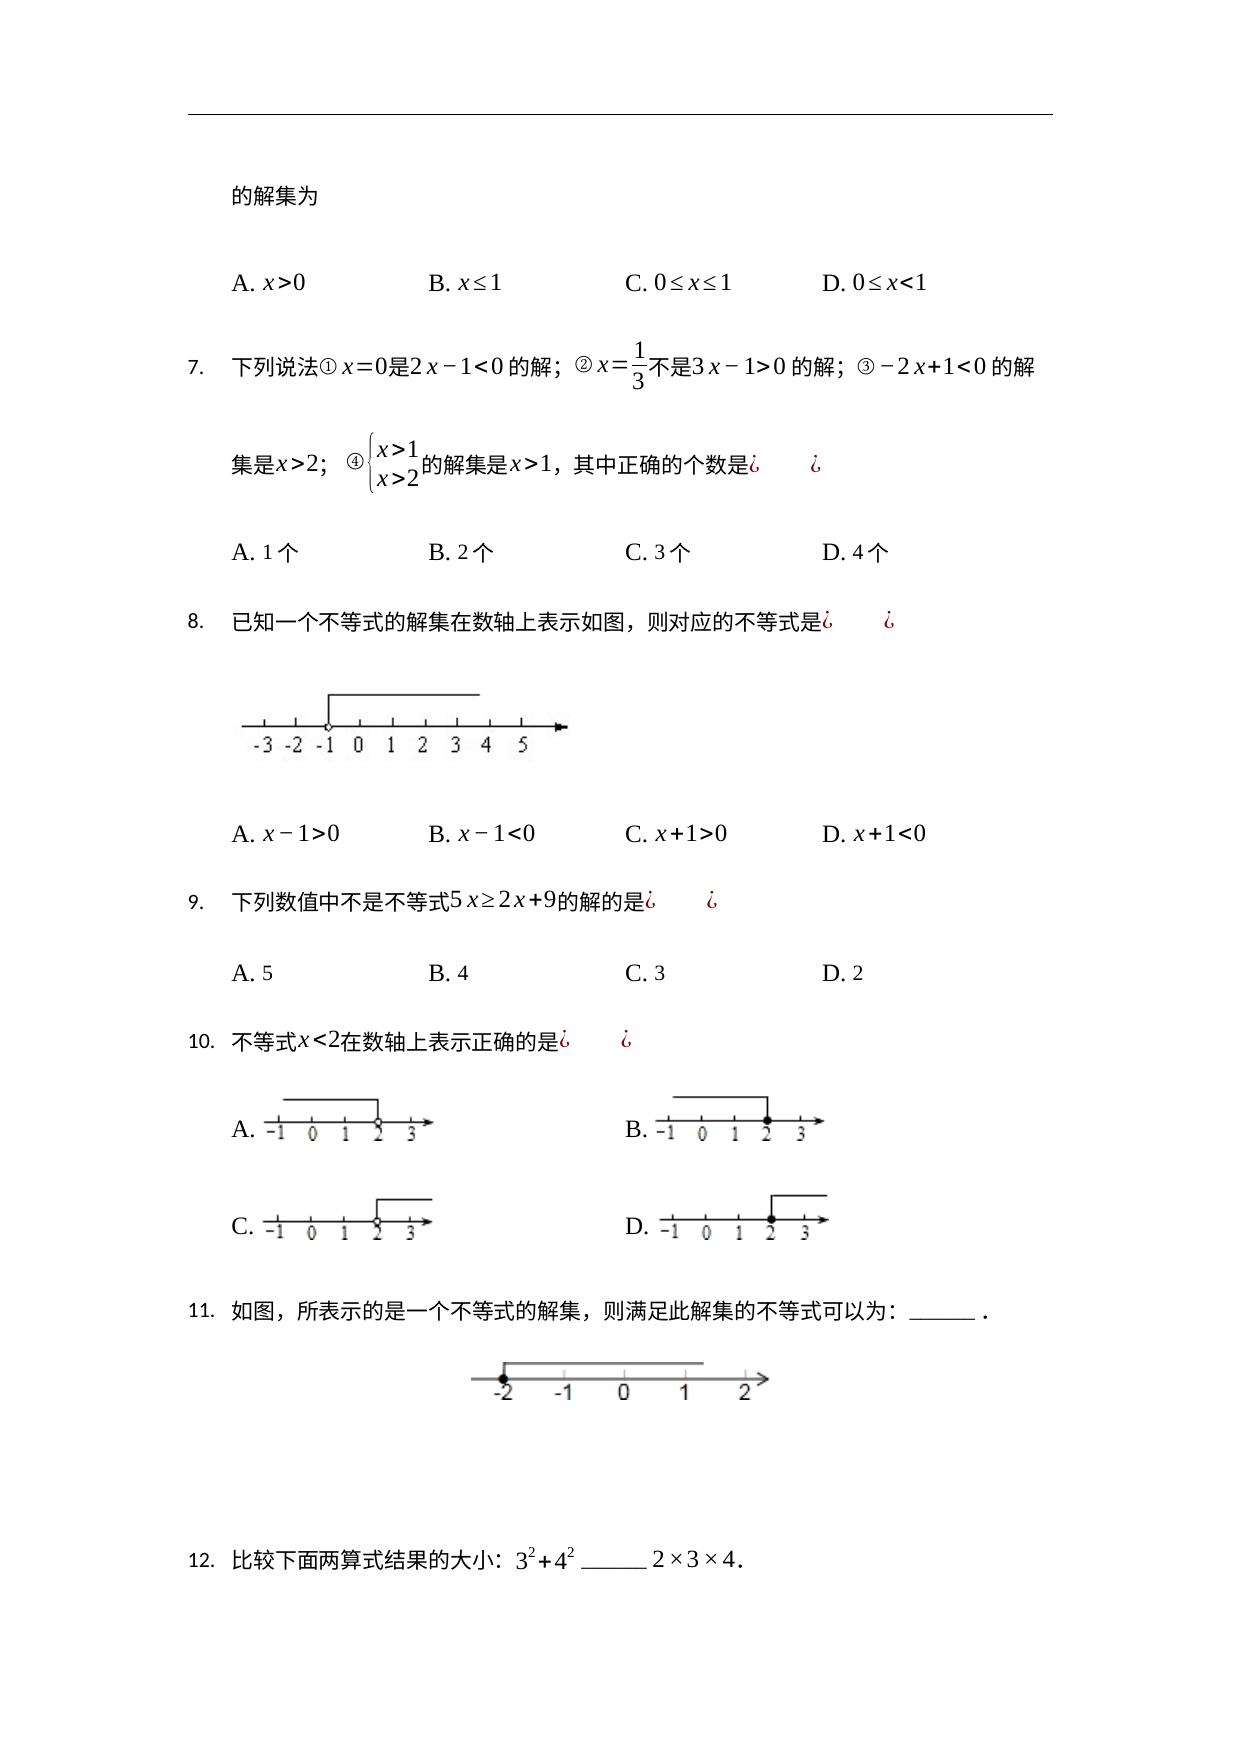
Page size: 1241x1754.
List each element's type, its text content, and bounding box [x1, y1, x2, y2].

picture [655, 1193, 829, 1240]
list 已知一个不等式的解集在数轴上表示如图，则对应的不等式是 [187, 604, 1053, 783]
list A. B. C. D. [231, 266, 1053, 298]
list A. B. C. D. [231, 817, 1053, 850]
list A. 1个 B. 2个 C. 3个 D. 4个 [231, 535, 1053, 568]
list 如图，所表示的是一个不等式的解集，则满足此解集的不等式可以为：______ ． [187, 1293, 1053, 1326]
list 比较下面两算式结果的大小： ______ ． [187, 1543, 1053, 1575]
list 下列数值中不是不等式的解的是 [187, 885, 1053, 917]
list 下列说法是 的解；不是 的解； 的解集是； 的解集是，其中正确的个数是 [187, 334, 1053, 496]
list A. B. C. D. [231, 1096, 1053, 1258]
list A. 5 B. 4 C. 3 D. 2 [231, 956, 1053, 989]
picture [231, 685, 571, 762]
picture [260, 1196, 433, 1240]
picture [654, 1095, 825, 1141]
picture [261, 1097, 434, 1141]
list 不等式在数轴上表示正确的是 [187, 1024, 1053, 1057]
list 把一个不等式的解集表示在数轴上，如图所示，则该不等式的解集为 [187, 162, 1053, 227]
picture [471, 1362, 770, 1400]
